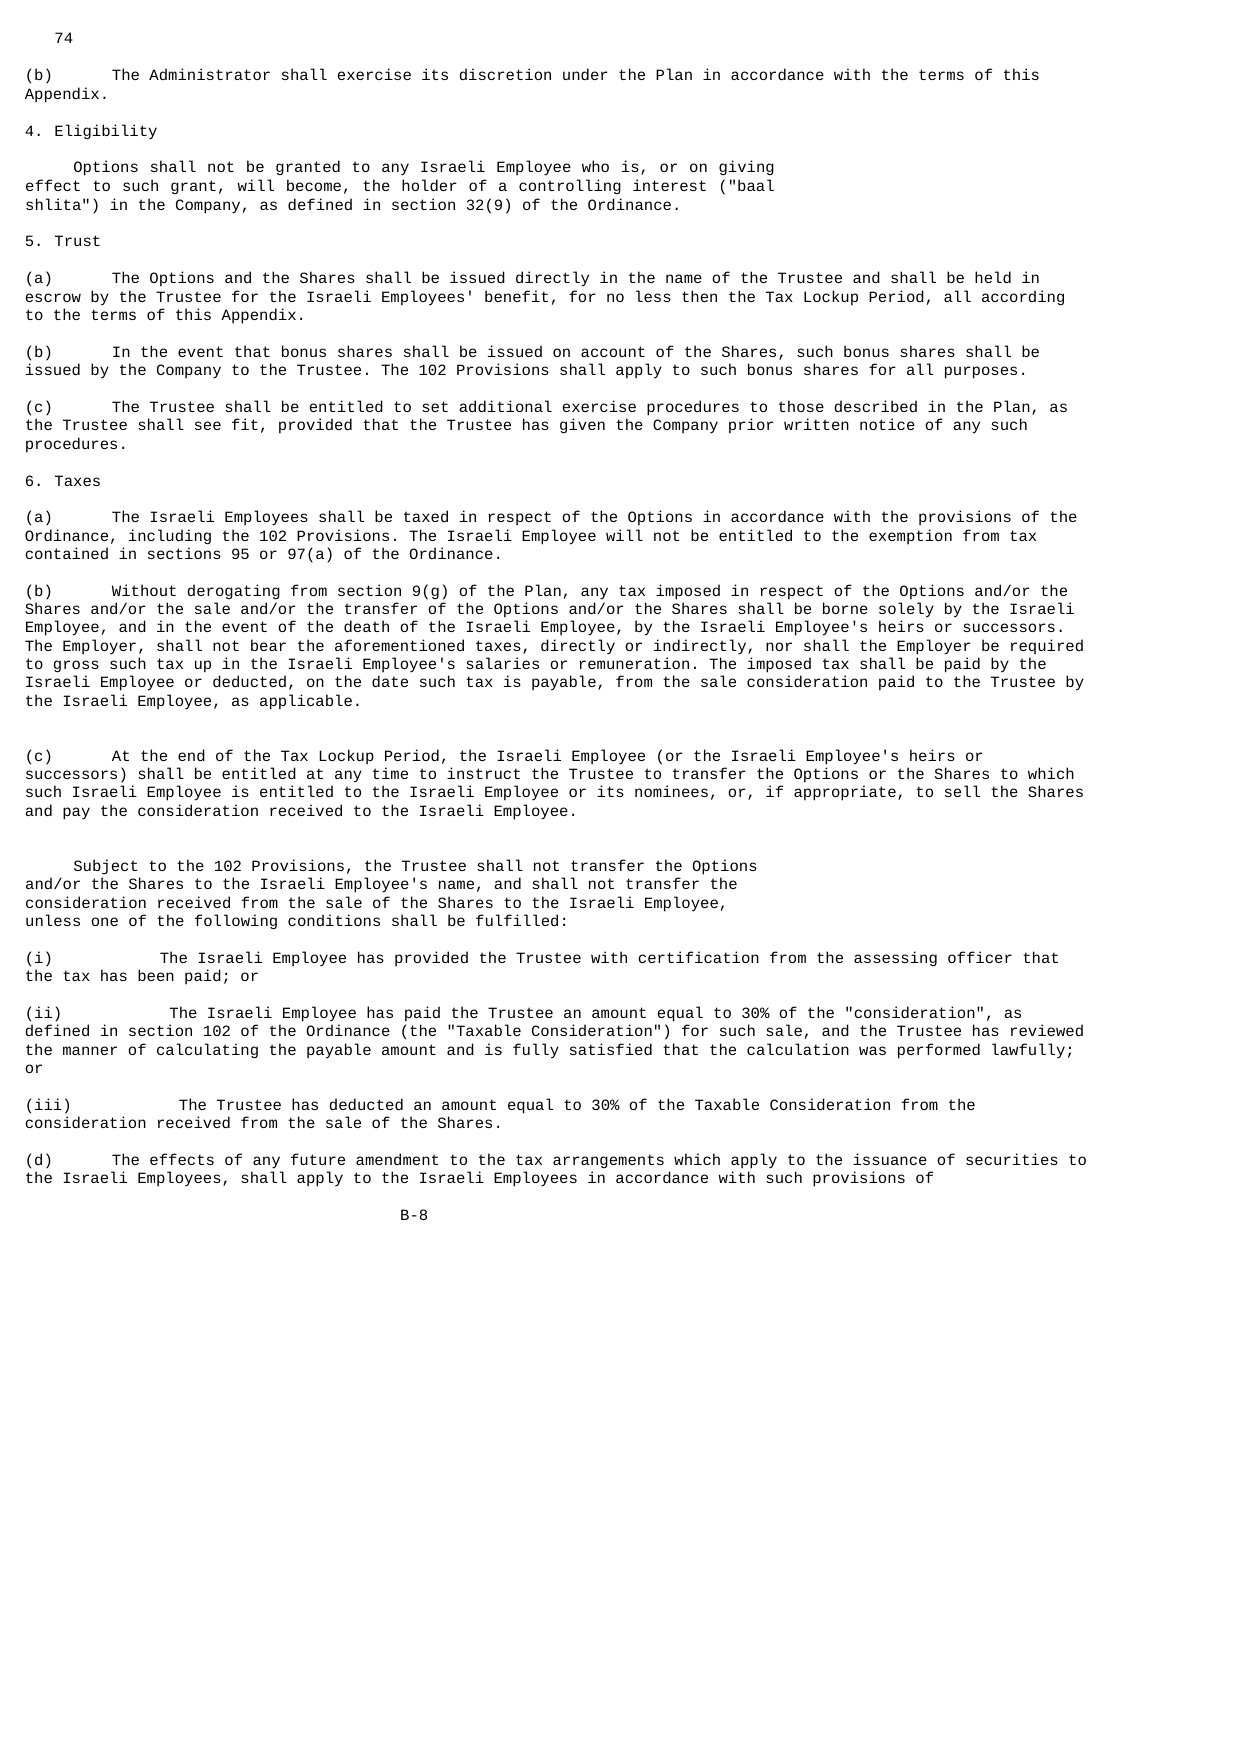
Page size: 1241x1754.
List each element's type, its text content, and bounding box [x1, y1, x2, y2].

list The Israeli Employee has paid the Trustee an amount equal to 30% of the "consideration", as defined in section 102 of the Ordinance (the "Taxable Consideration") for such sale, and the Trustee has reviewed the manner of calculating the payable amount and is fully satisfied that the calculation was performed lawfully; or [24, 1005, 1090, 1078]
list Without derogating from section 9(g) of the Plan, any tax imposed in respect of the Options and/or the Shares and/or the sale and/or the transfer of the Options and/or the Shares shall be borne solely by the Israeli Employee, and in the event of the death of the Israeli Employee, by the Israeli Employee's heirs or successors. The Employer, shall not bear the aforementioned taxes, directly or indirectly, nor shall the Employer be required to gross such tax up in the Israeli Employee's salaries or remuneration. The imposed tax shall be paid by the Israeli Employee or deducted, on the date such tax is payable, from the sale consideration paid to the Trustee by the Israeli Employee, as applicable. [24, 583, 1090, 711]
text 74 [54, 31, 1090, 48]
text B-8 [400, 1207, 1090, 1225]
list At the end of the Tax Lockup Period, the Israeli Employee (or the Israeli Employee's heirs or successors) shall be entitled at any time to instruct the Trustee to transfer the Options or the Shares to which such Israeli Employee is entitled to the Israeli Employee or its nominees, or, if appropriate, to sell the Shares and pay the consideration received to the Israeli Employee. [24, 748, 1090, 821]
list The effects of any future amendment to the tax arrangements which apply to the issuance of securities to the Israeli Employees, shall apply to the Israeli Employees in accordance with such provisions of [24, 1152, 1090, 1188]
list The Israeli Employees shall be taxed in respect of the Options in accordance with the provisions of the Ordinance, including the 102 Provisions. The Israeli Employee will not be entitled to the exemption from tax contained in sections 95 or 97(a) of the Ordinance. [24, 510, 1090, 564]
text Options shall not be granted to any Israeli Employee who is, or on giving effect to such grant, will become, the holder of a controlling interest ("baal shlita") in the Company, as defined in section 32(9) of the Ordinance. [25, 160, 776, 215]
list In the event that bonus shares shall be issued on account of the Shares, such bonus shares shall be issued by the Company to the Trustee. The 102 Provisions shall apply to such bonus shares for all purposes. [24, 344, 1090, 380]
list The Trustee has deducted an amount equal to 30% of the Taxable Consideration from the consideration received from the sale of the Shares. [24, 1097, 1090, 1133]
text Subject to the 102 Provisions, the Trustee shall not transfer the Options and/or the Shares to the Israeli Employee's name, and shall not transfer the consideration received from the sale of the Shares to the Israeli Employee, unless one of the following conditions shall be fulfilled: [25, 858, 776, 931]
list Eligibility [24, 123, 1090, 141]
list Trust [24, 234, 1090, 251]
list The Israeli Employee has provided the Trustee with certification from the assessing officer that the tax has been paid; or [24, 950, 1090, 986]
list The Options and the Shares shall be issued directly in the name of the Trustee and shall be held in escrow by the Trustee for the Israeli Employees' benefit, for no less then the Tax Lockup Period, all according to the terms of this Appendix. [24, 271, 1090, 325]
list Taxes [24, 473, 1090, 491]
list The Administrator shall exercise its discretion under the Plan in accordance with the terms of this Appendix. [24, 68, 1090, 104]
list The Trustee shall be entitled to set additional exercise procedures to those described in the Plan, as the Trustee shall see fit, provided that the Trustee has given the Company prior written notice of any such procedures. [24, 399, 1090, 454]
